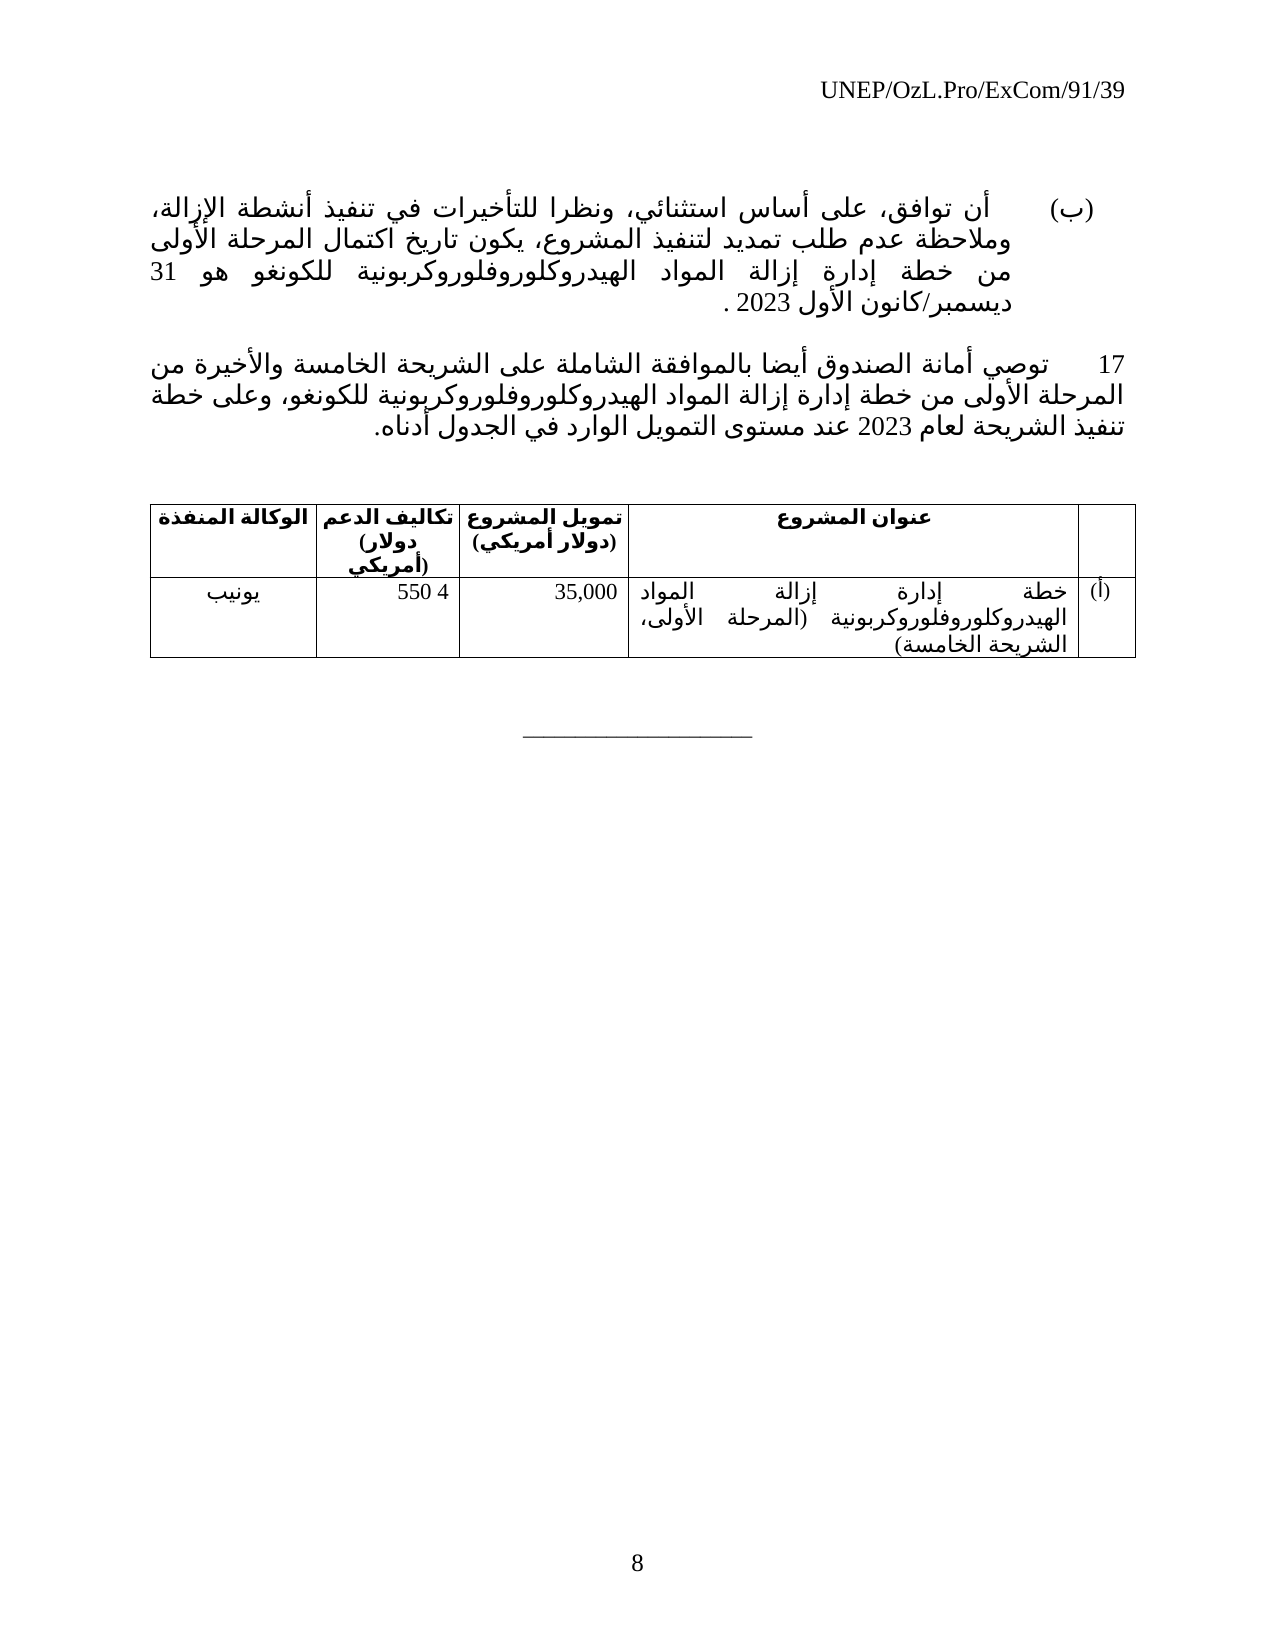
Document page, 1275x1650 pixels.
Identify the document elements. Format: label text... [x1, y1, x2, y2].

table_cell 550 4 [317, 578, 459, 657]
text ______________________ [150, 716, 1125, 740]
table_header تكاليف الدعم (دولار أمريكي) [317, 505, 459, 577]
table_cell خطة إدارة إزالة المواد الهيدروكلوروفلوروكربونية (المرحلة الأولى، الشريحة الخامسة) [629, 578, 1078, 657]
table_cell 35,000 [460, 578, 628, 657]
text 17 توصي أمانة الصندوق أيضا بالموافقة الشاملة على الشريحة الخامسة والأخيرة من المرحلة الأولى من خطة إدارة إزالة المواد الهيدروكلوروفلوروكربونية للكونغو، وعلى خطة تنفيذ الشريحة لعام 2023 عند مستوى التمويل الوارد في الجدول أدناه. [150, 348, 1125, 442]
table_header عنوان المشروع [629, 505, 1078, 577]
table_header تمويل المشروع (دولار أمريكي) [460, 505, 628, 577]
table_header [1079, 505, 1135, 577]
list أن توافق، على أساس استثنائي، ونظرا للتأخيرات في تنفيذ أنشطة الإزالة، وملاحظة عدم طلب تمديد لتنفيذ المشروع، يكون تاريخ اكتمال المرحلة الأولى من خطة إدارة إزالة المواد الهيدروكلوروفلوروكربونية للكونغو هو 31 ديسمبر/كانون الأول 2023 . [150, 192, 1050, 317]
table_cell يونيب [151, 578, 316, 657]
table_cell (أ) [1079, 578, 1135, 657]
table_header الوكالة المنفذة [151, 505, 316, 577]
